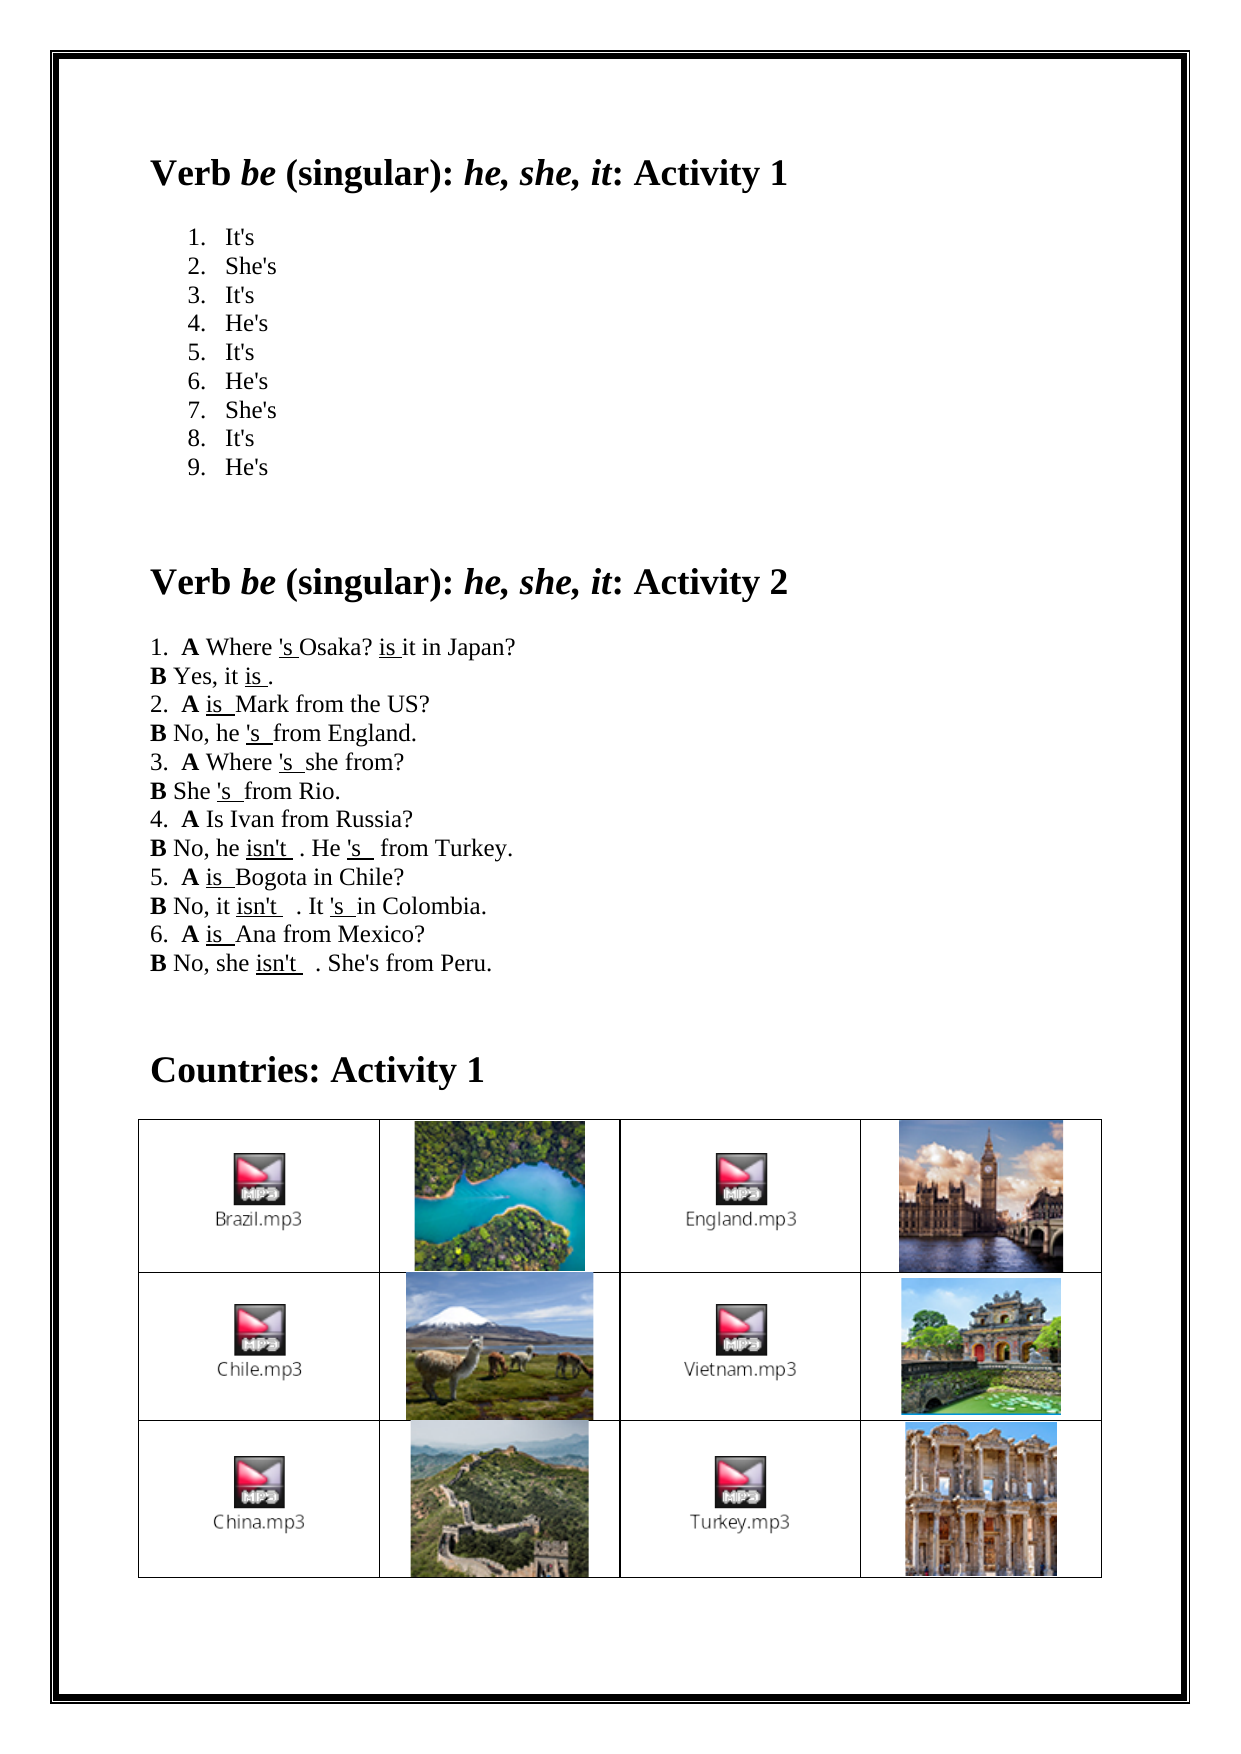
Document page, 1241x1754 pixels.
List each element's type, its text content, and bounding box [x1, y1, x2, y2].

text 2. A is Mark from the US? B No, he 's from England. [150, 689, 1090, 747]
table_cell [594, 1273, 619, 1420]
text 1. A Where 's Osaka? is it in Japan? B Yes, it is . [150, 632, 1090, 689]
table_cell [621, 1421, 860, 1577]
text Countries: Activity 1 [150, 1047, 1090, 1091]
list He's [187, 452, 1090, 481]
table_header [861, 1120, 899, 1272]
list She's [187, 251, 1090, 280]
picture [905, 1422, 1057, 1576]
table_header [1064, 1120, 1101, 1272]
table_cell [139, 1421, 379, 1577]
table_cell [621, 1273, 860, 1420]
table_header [380, 1120, 619, 1272]
list He's [187, 308, 1090, 337]
list She's [187, 395, 1090, 423]
picture [414, 1121, 585, 1271]
text 3. A Where 's she from? B She 's from Rio. [150, 747, 1090, 804]
table_cell [589, 1421, 619, 1577]
table_header [139, 1120, 379, 1272]
list It's [187, 337, 1090, 366]
picture [901, 1278, 1061, 1413]
list It's [187, 423, 1090, 452]
text Verb be (singular): he, she, it: Activity 1 [150, 150, 1090, 193]
list It's [187, 280, 1090, 308]
text 5. A is Bogota in Chile? B No, it isn't . It 's in Colombia. [150, 862, 1090, 919]
picture [406, 1272, 594, 1577]
text Verb be (singular): he, she, it: Activity 2 [150, 560, 1090, 603]
table_cell [380, 1421, 410, 1577]
table_cell [861, 1273, 1101, 1420]
table_cell [380, 1273, 406, 1420]
table_cell [861, 1421, 1101, 1577]
text 4. A Is Ivan from Russia? B No, he isn't . He 's from Turkey. [150, 804, 1090, 862]
table_cell [139, 1273, 379, 1420]
text 6. A is Ana from Mexico? B No, she isn't . She's from Peru. [150, 919, 1090, 977]
list He's [187, 366, 1090, 395]
list It's [187, 222, 1090, 251]
table_header [621, 1120, 860, 1272]
picture [899, 1120, 1064, 1272]
